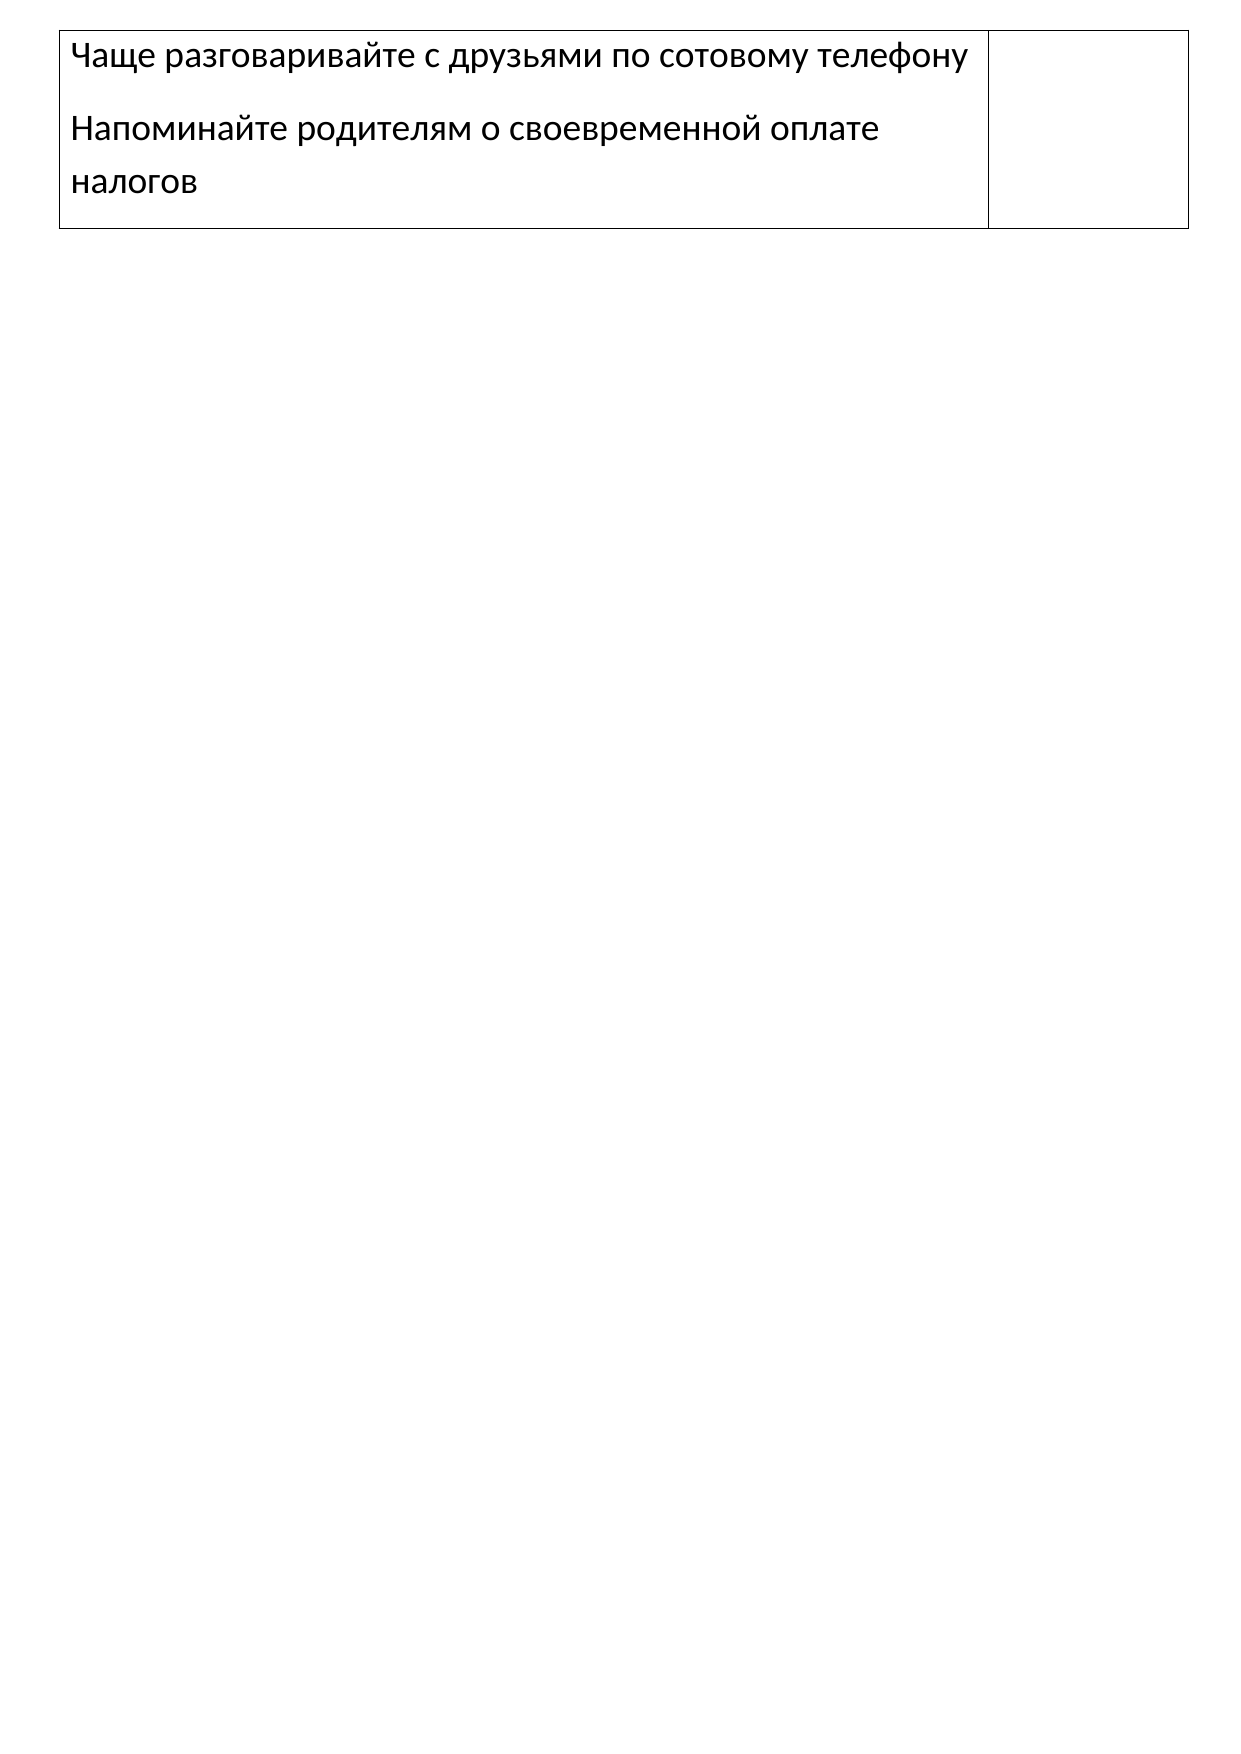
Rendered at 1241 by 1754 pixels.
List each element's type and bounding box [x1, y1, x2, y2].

table_cell [60, 31, 988, 227]
table_cell [989, 31, 1188, 227]
